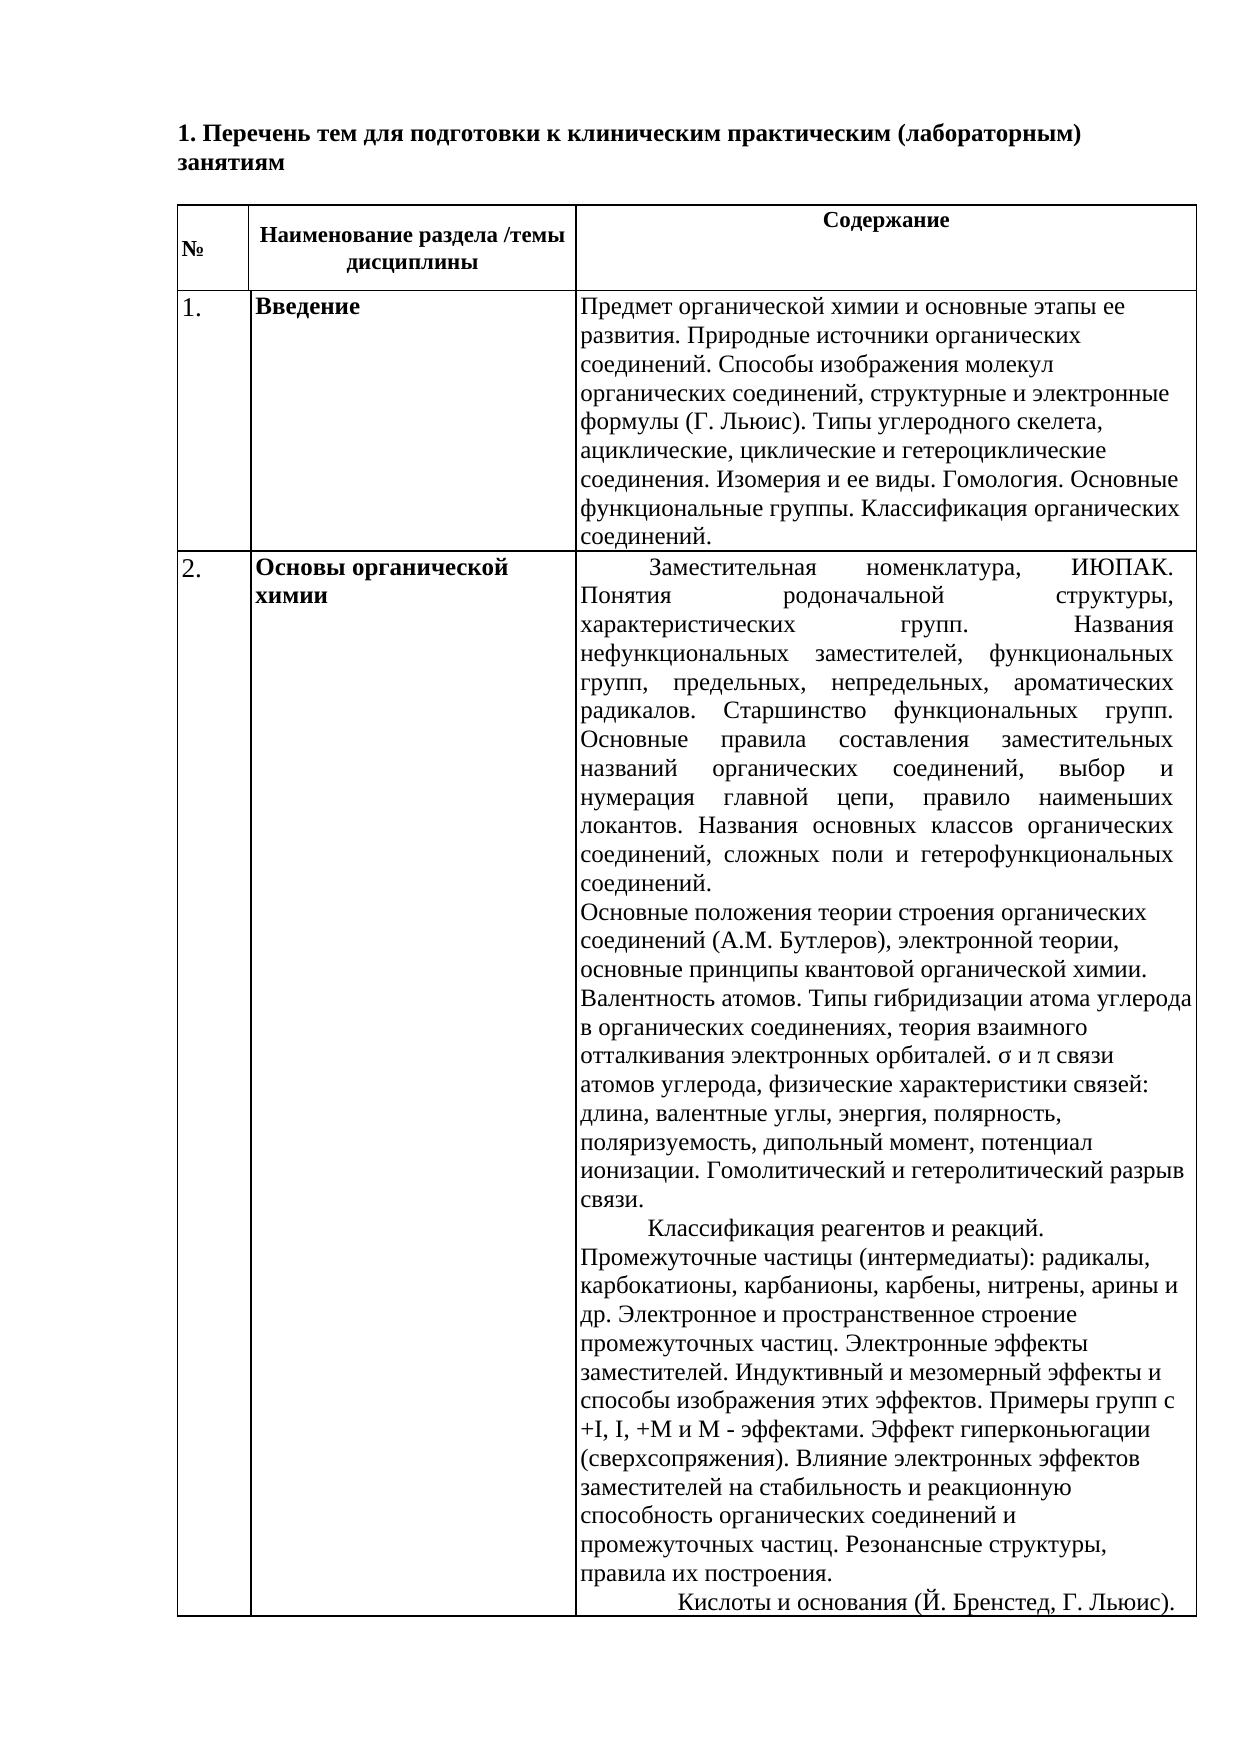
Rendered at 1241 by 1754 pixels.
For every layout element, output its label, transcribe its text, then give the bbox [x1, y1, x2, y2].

text 1. Перечень тем для подготовки к клиническим практическим (лабораторным) занятиям [177, 118, 1152, 176]
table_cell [577, 552, 1196, 1615]
table_header Наименование раздела /темы дисциплины [249, 206, 575, 290]
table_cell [252, 552, 575, 1615]
table_header Содержание [577, 206, 1196, 290]
table_header № [178, 206, 248, 290]
table_cell Введение [252, 291, 575, 550]
table_cell [178, 552, 250, 1615]
table_cell Предмет органической химии и основные этапы ее развития. Природные источники органических соединений. Способы изображения молекул органических соединений, структурные и электронные формулы (Г. Льюис). Типы углеродного скелета, ациклические, циклические и гетероциклические соединения. Изомерия и ее виды. Гомология. Основные функциональные группы. Классификация органических соединений. [577, 291, 1196, 550]
table_cell [178, 291, 250, 550]
